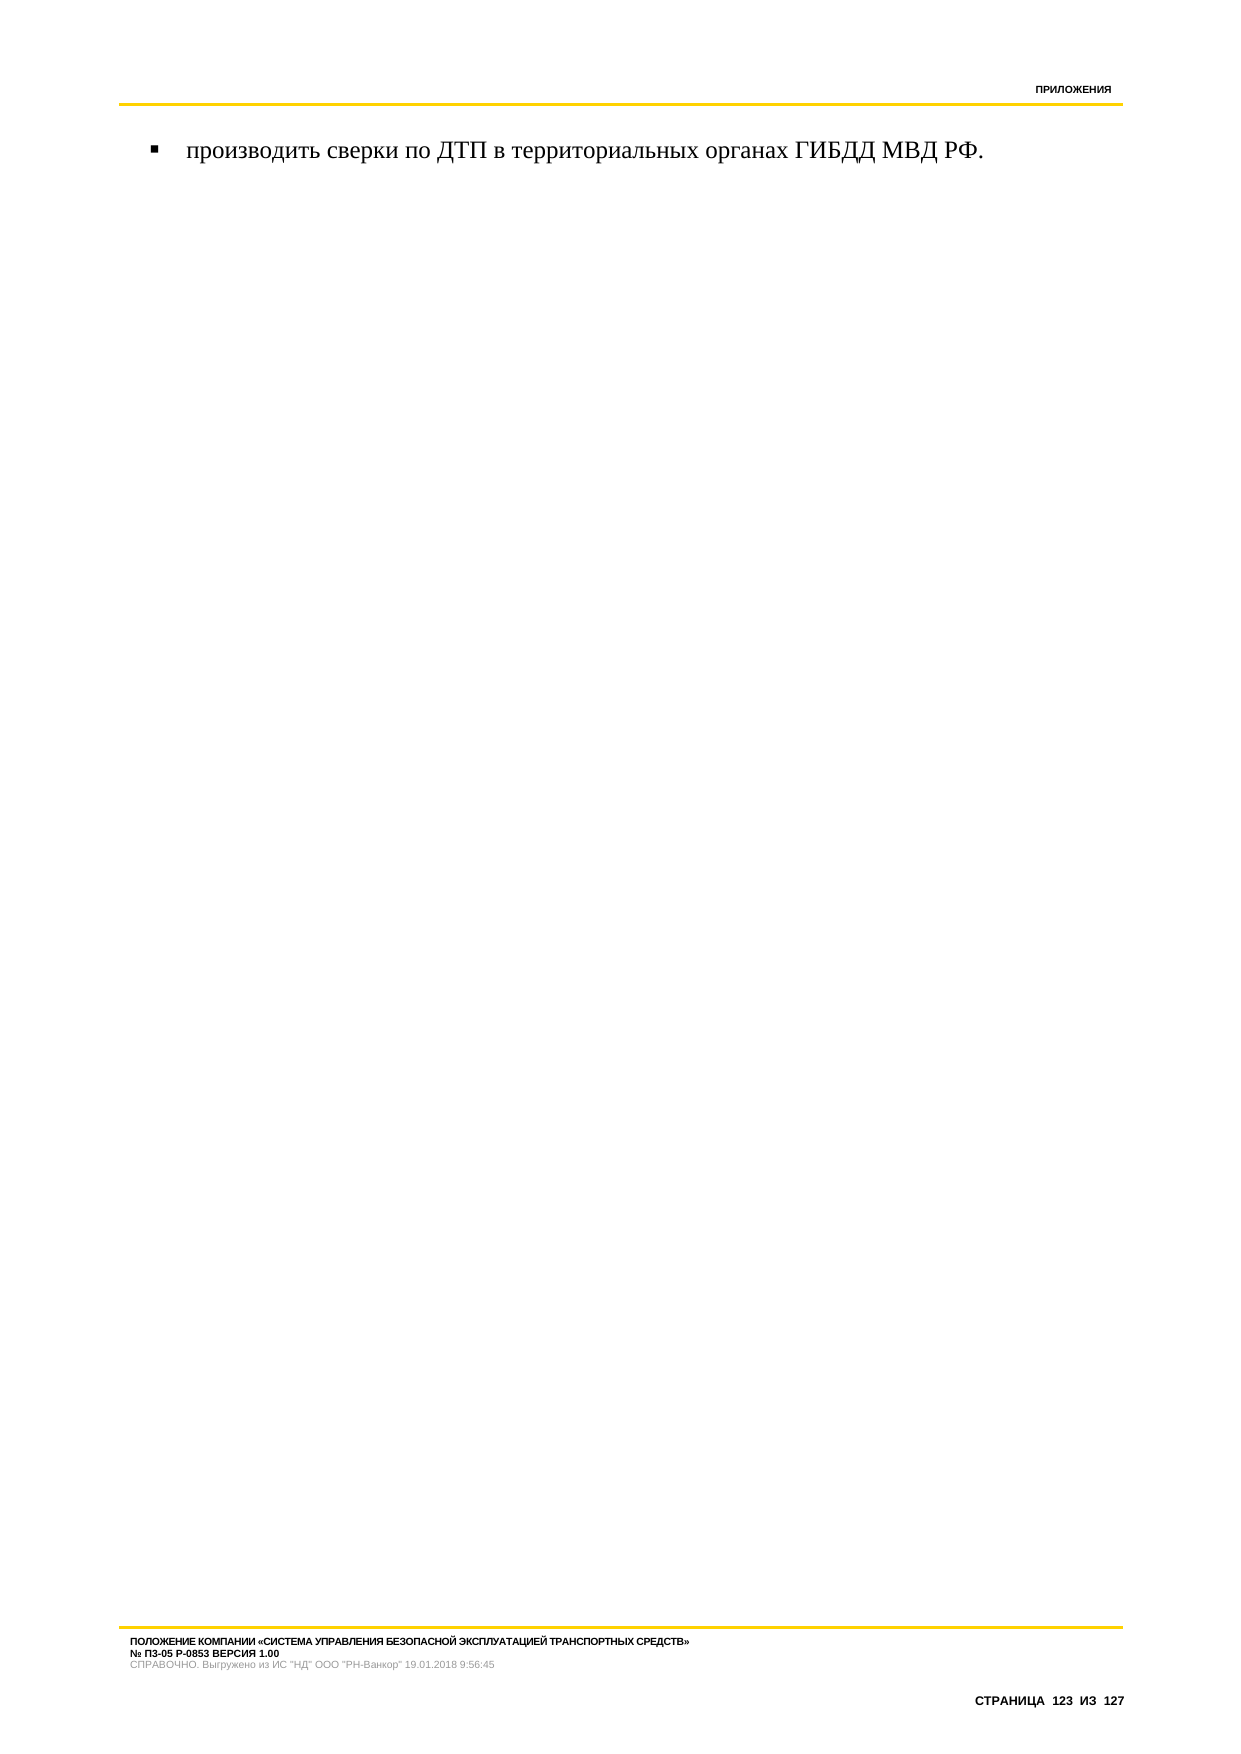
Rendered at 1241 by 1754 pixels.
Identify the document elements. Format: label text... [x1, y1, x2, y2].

list производить сверки по ДТП в территориальных органах ГИБДД МВД РФ. [149, 135, 1134, 164]
